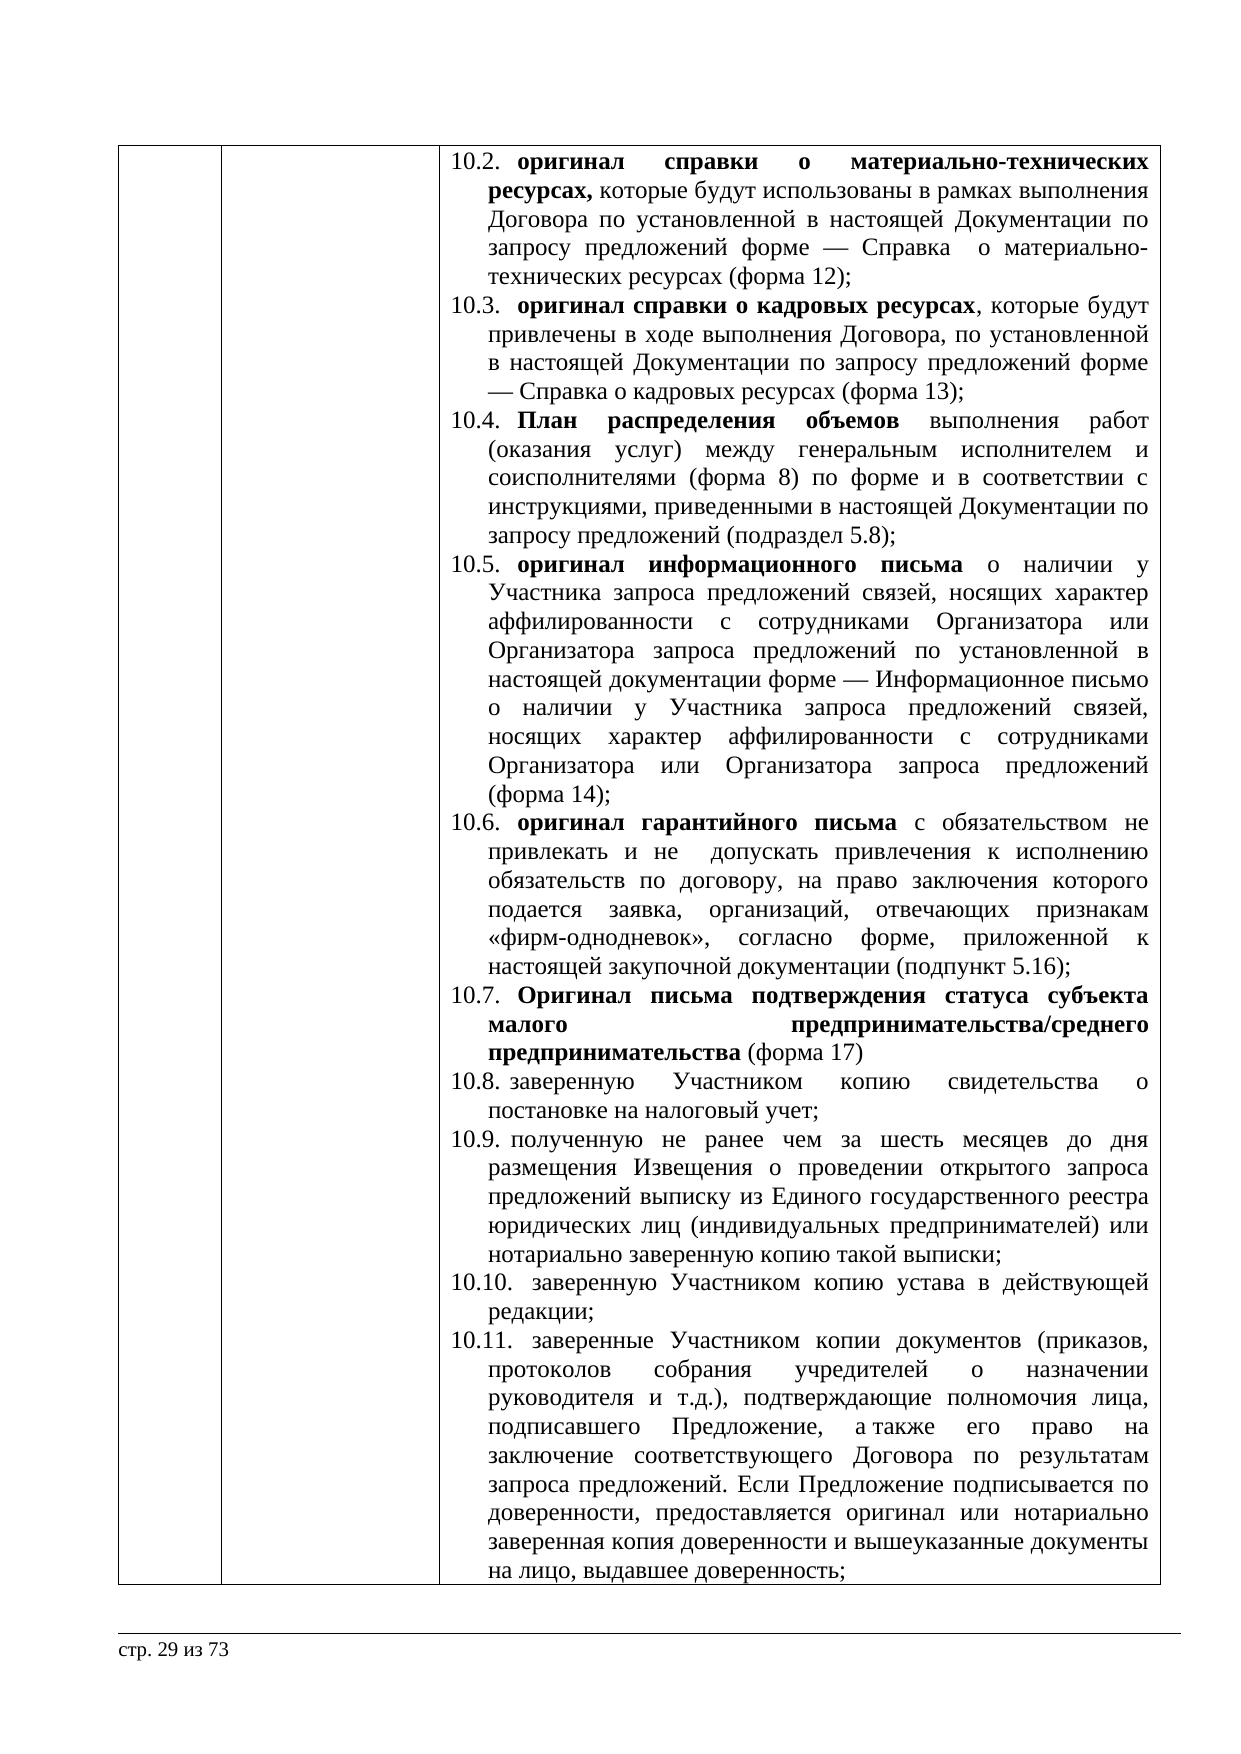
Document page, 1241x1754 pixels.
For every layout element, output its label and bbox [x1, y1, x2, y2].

table_cell [222, 146, 439, 1584]
table_cell [440, 146, 1160, 1584]
table_cell [119, 146, 221, 1584]
